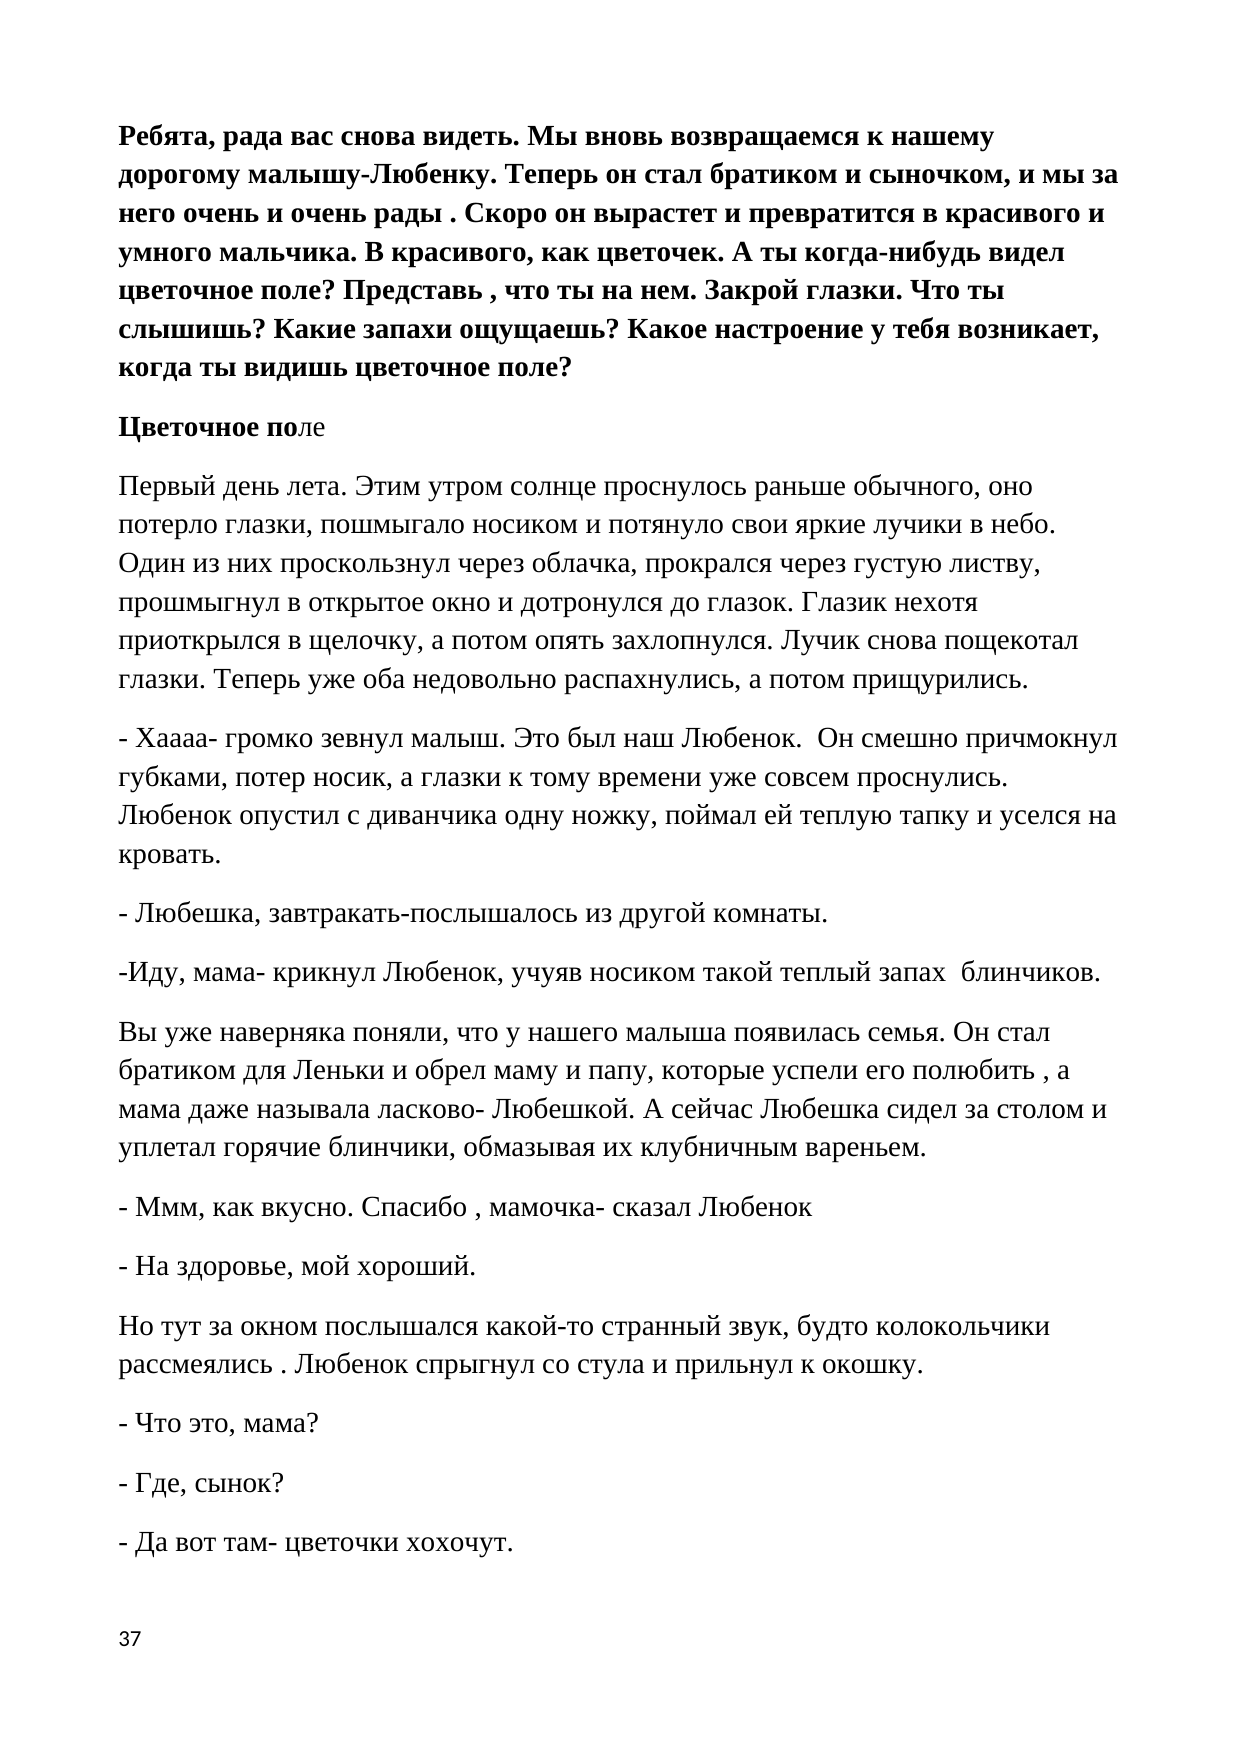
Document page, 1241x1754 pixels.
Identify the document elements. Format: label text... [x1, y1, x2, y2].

text - Любешка, завтракать-послышалось из другой комнаты. [118, 895, 1122, 929]
text Цветочное поле [118, 409, 1122, 442]
text Ребята, рада вас снова видеть. Мы вновь возвращаемся к нашему дорогому малышу-Любенку. Теперь он стал братиком и сыночком, и мы за него очень и очень рады . Скоро он вырастет и превратится в красивого и умного мальчика. В красивого, как цветочек. А ты когда-нибудь видел цветочное поле? Представь , что ты на нем. Закрой глазки. Что ты слышишь? Какие запахи ощущаешь? Какое настроение у тебя возникает, когда ты видишь цветочное поле? [118, 118, 1122, 383]
text - Хаааа- громко зевнул малыш. Это был наш Любенок. Он смешно причмокнул губками, потер носик, а глазки к тому времени уже совсем проснулись. Любенок опустил с диванчика одну ножку, поймал ей теплую тапку и уселся на кровать. [118, 720, 1122, 869]
text -Иду, мама- крикнул Любенок, учуяв носиком такой теплый запах блинчиков. [118, 954, 1122, 988]
text Первый день лета. Этим утром солнце проснулось раньше обычного, оно потерло глазки, пошмыгало носиком и потянуло свои яркие лучики в небо. Один из них проскользнул через облачка, прокрался через густую листву, прошмыгнул в открытое окно и дотронулся до глазок. Глазик нехотя приоткрылся в щелочку, а потом опять захлопнулся. Лучик снова пощекотал глазки. Теперь уже оба недовольно распахнулись, а потом прищурились. [118, 468, 1122, 694]
text - Где, сынок? [118, 1465, 1122, 1498]
text - Ммм, как вкусно. Спасибо , мамочка- сказал Любенок [118, 1189, 1122, 1222]
text Вы уже наверняка поняли, что у нашего малыша появилась семья. Он стал братиком для Леньки и обрел маму и папу, которые успели его полюбить , а мама даже называла ласково- Любешкой. А сейчас Любешка сидел за столом и уплетал горячие блинчики, обмазывая их клубничным вареньем. [118, 1014, 1122, 1163]
text - Да вот там- цветочки хохочут. [118, 1524, 1122, 1558]
text - На здоровье, мой хороший. [118, 1248, 1122, 1282]
text Но тут за окном послышался какой-то странный звук, будто колокольчики рассмеялись . Любенок спрыгнул со стула и прильнул к окошку. [118, 1308, 1122, 1380]
text - Что это, мама? [118, 1406, 1122, 1439]
